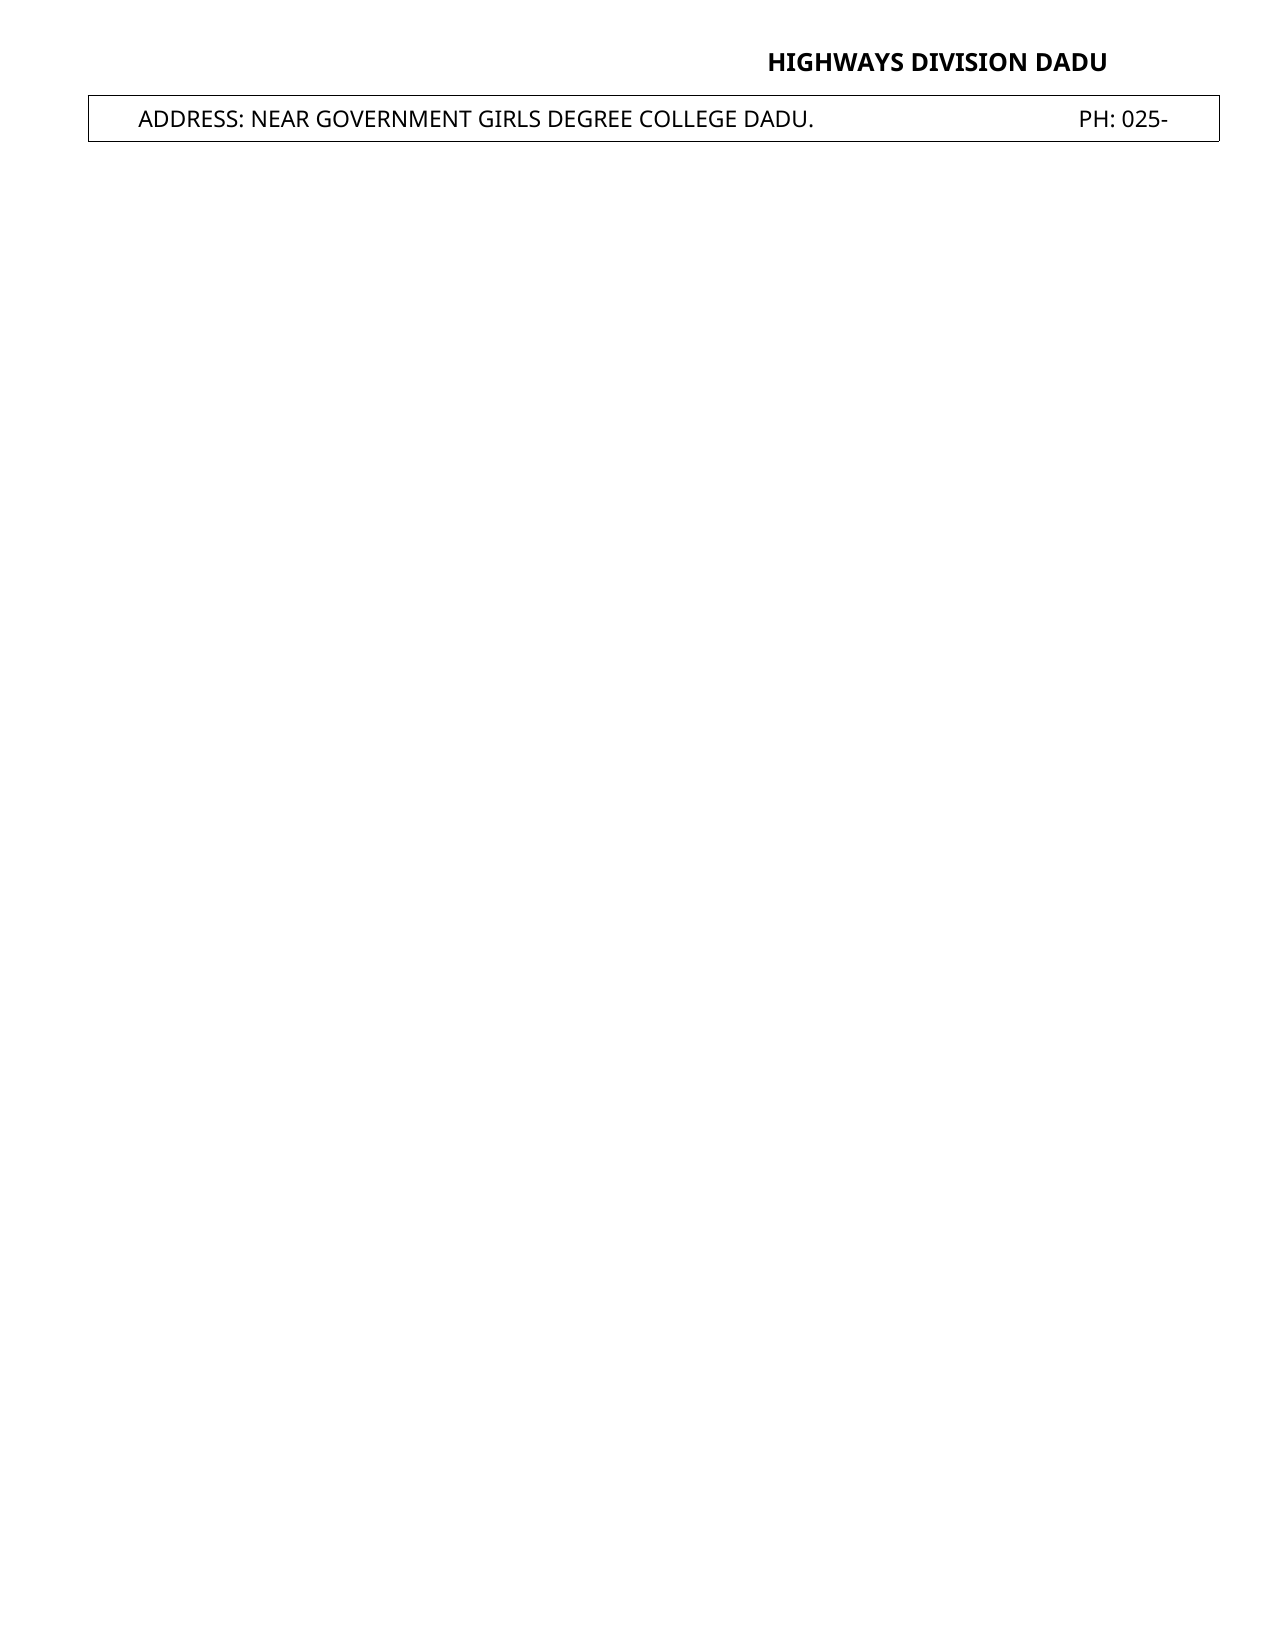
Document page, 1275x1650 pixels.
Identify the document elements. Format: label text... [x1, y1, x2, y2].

text HIGHWAYS DIVISION DADU [750, 45, 1125, 79]
